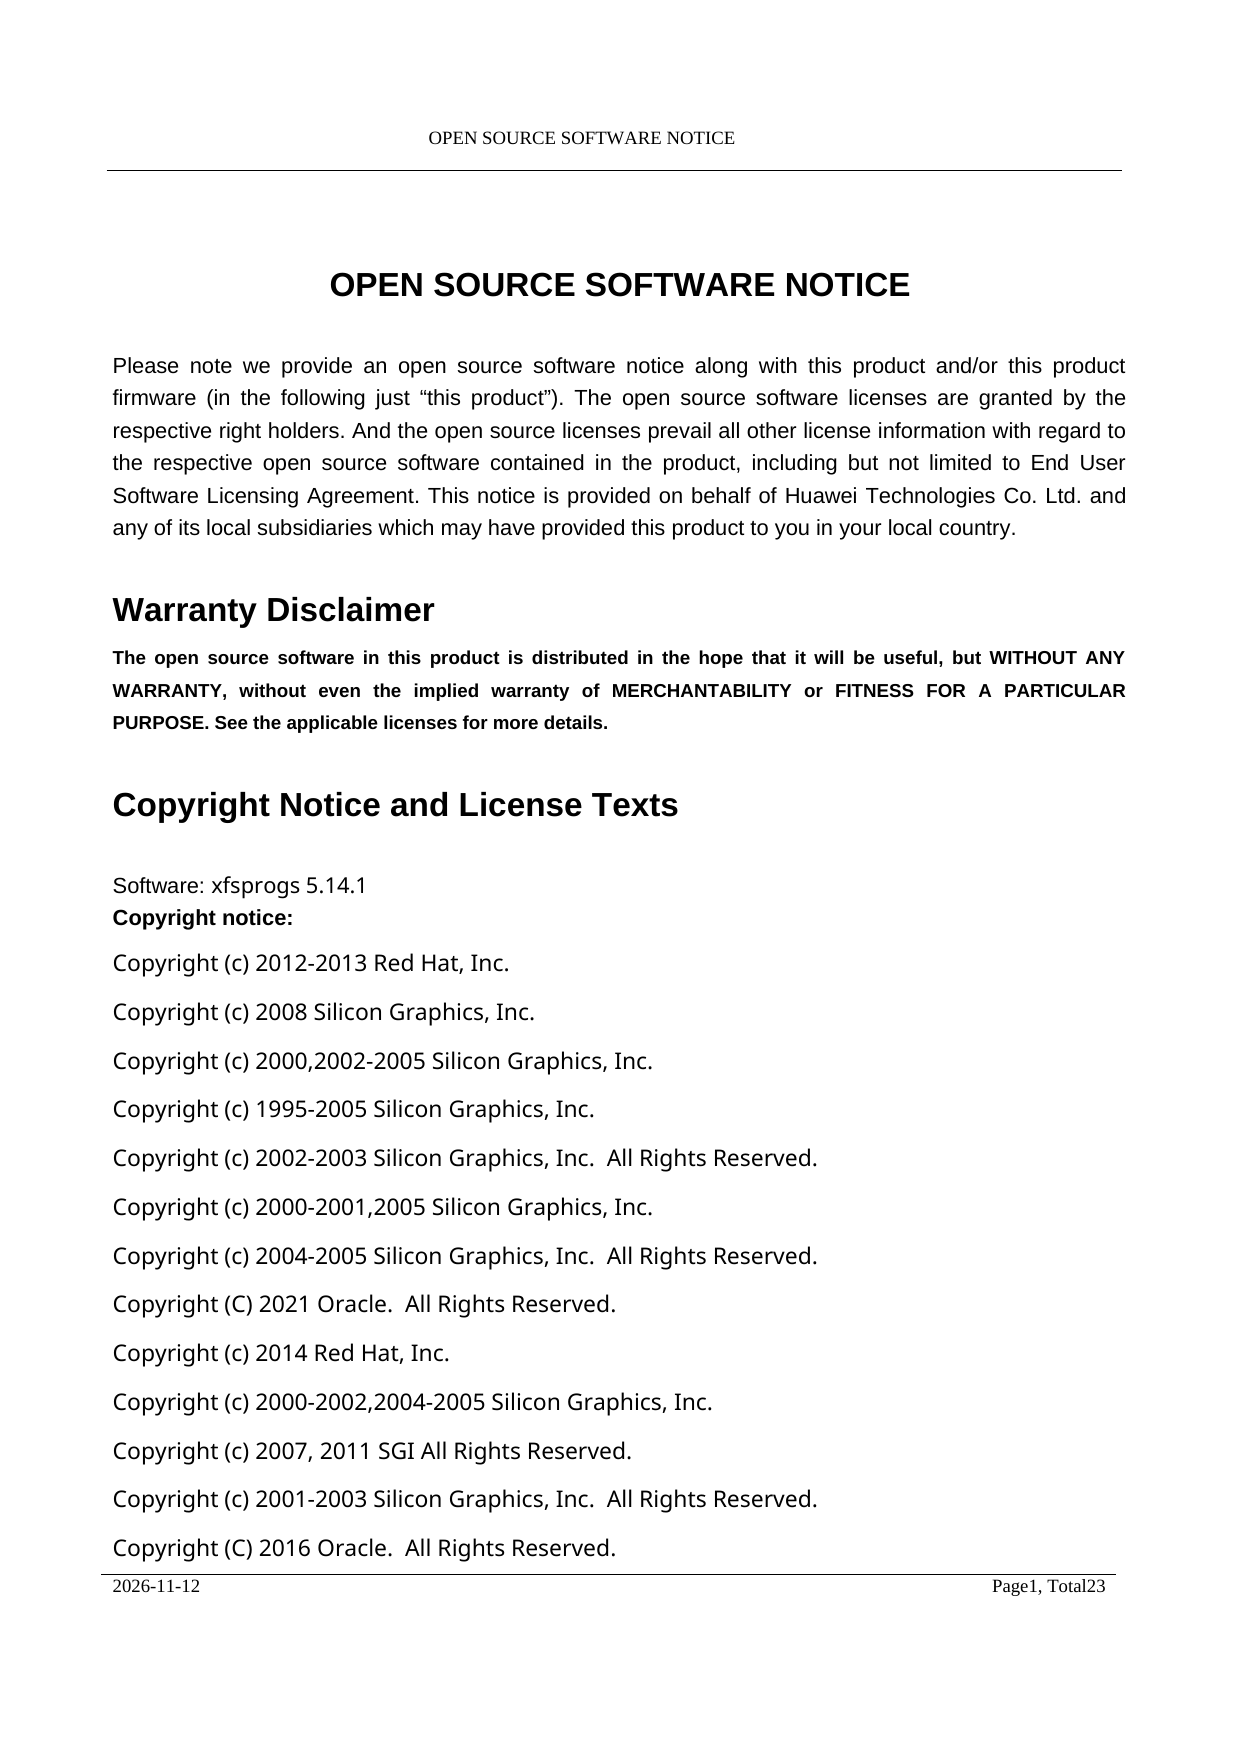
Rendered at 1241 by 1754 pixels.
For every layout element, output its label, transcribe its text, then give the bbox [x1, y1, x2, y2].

text Software: xfsprogs 5.14.1 [112, 869, 1128, 901]
text Please note we provide an open source software notice along with this product and/or this product firmware (in the following just “this product”). The open source software licenses are granted by the respective right holders. And the open source licenses prevail all other license information with regard to the respective open source software contained in the product, including but not limited to End User Software Licensing Agreement. This notice is provided on behalf of Huawei Technologies Co. Ltd. and any of its local subsidiaries which may have provided this product to you in your local country. [112, 349, 1128, 544]
text Copyright Notice and License Texts [112, 771, 1128, 836]
text Warranty Disclaimer [112, 576, 1128, 641]
text Copyright notice: [112, 901, 1128, 934]
text OPEN SOURCE SOFTWARE NOTICE [112, 251, 1128, 316]
text The open source software in this product is distributed in the hope that it will be useful, but WITHOUT ANY WARRANTY, without even the implied warranty of MERCHANTABILITY or FITNESS FOR A PARTICULAR PURPOSE. See the applicable licenses for more details. [112, 641, 1128, 739]
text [112, 947, 1128, 1564]
